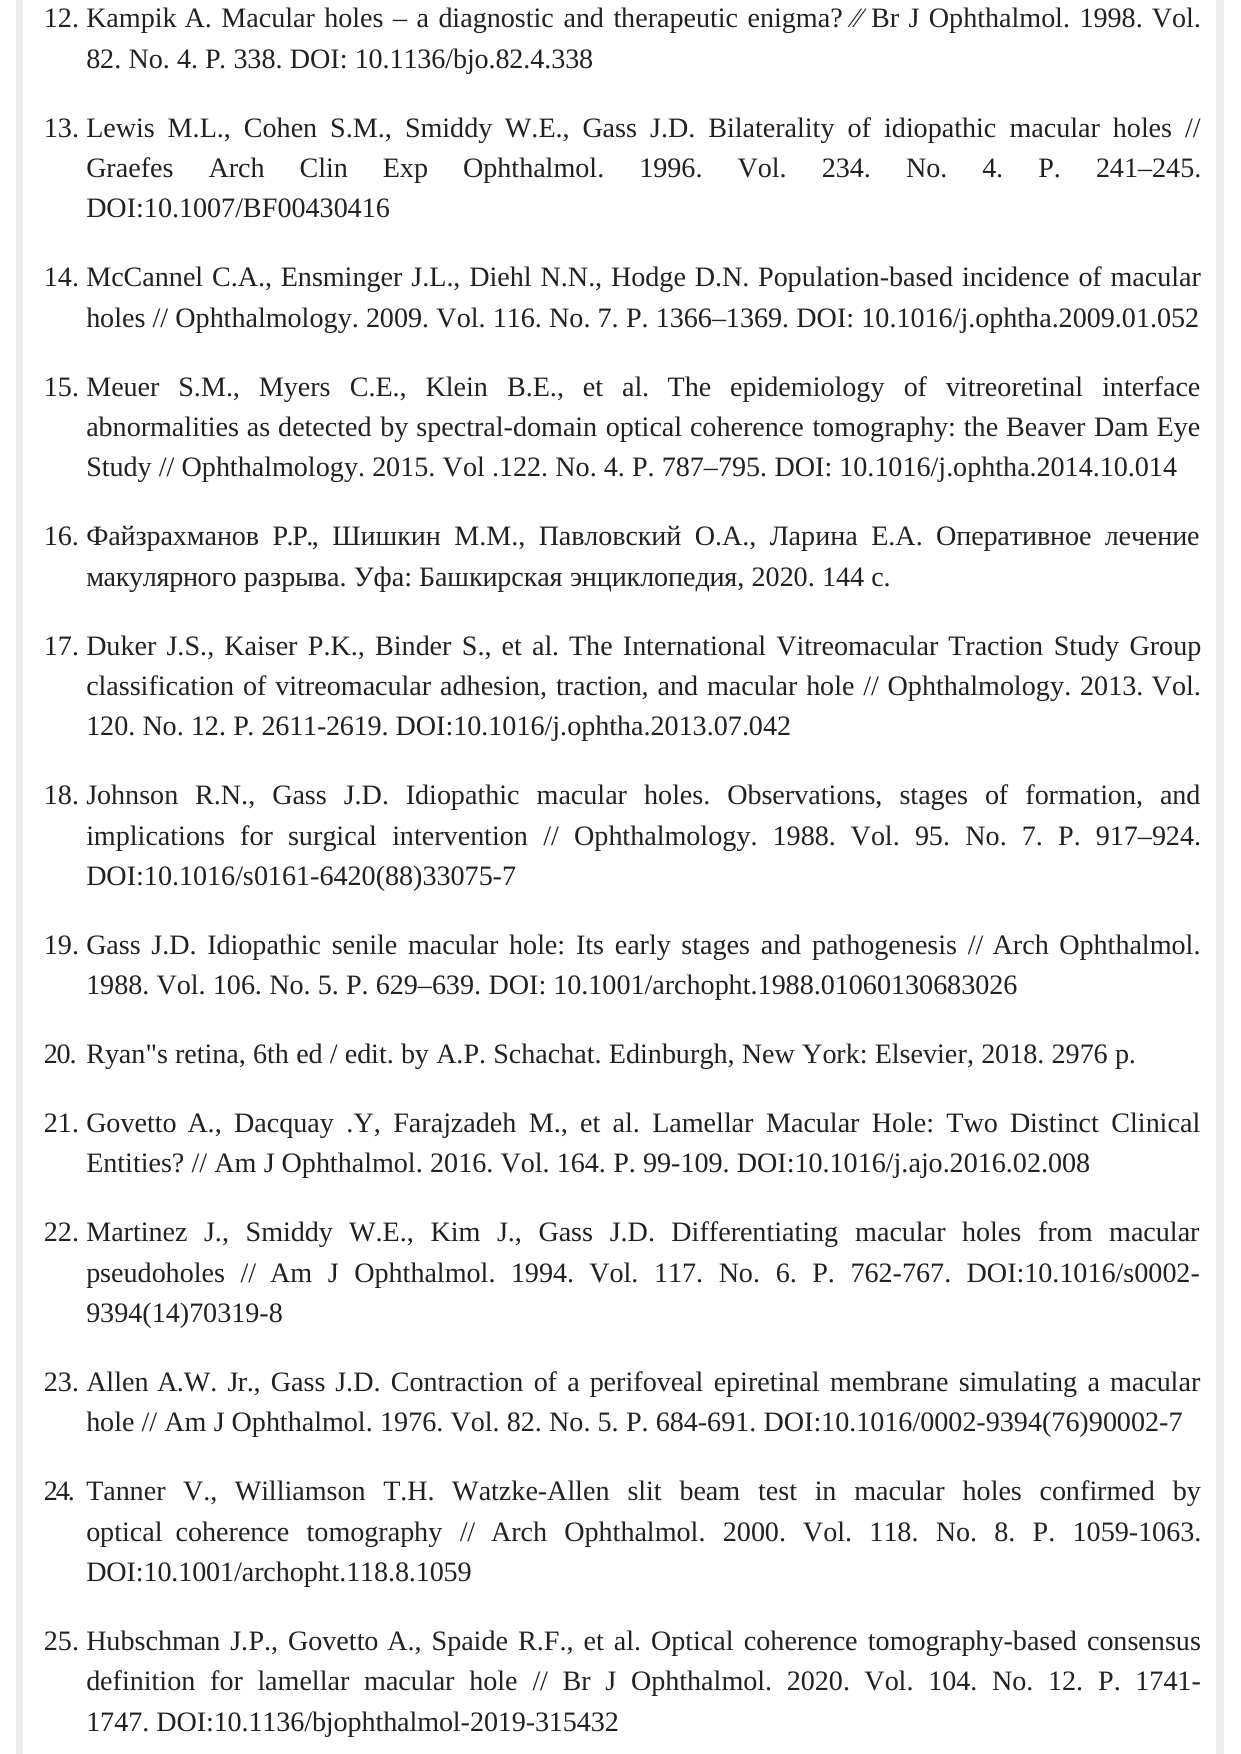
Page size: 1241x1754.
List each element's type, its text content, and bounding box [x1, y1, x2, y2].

list Meuer S.M., Myers C.E., Klein B.E., et al. The epidemiology of vitreoretinal interface abnormalities as detected by spectral-domain optical coherence tomography: the Beaver Dam Eye Study // Ophthalmology. 2015. Vol .122. No. 4. P. 787–795. DOI: 10.1016/j.ophtha.2014.10.014 [44, 370, 1201, 483]
list Tanner V., Williamson T.H. Watzke-Allen slit beam test in macular holes confirmed by optical coherence tomography // Arch Ophthalmol. 2000. Vol. 118. No. 8. P. 1059-1063. DOI:10.1001/archopht.118.8.1059 [44, 1474, 1201, 1588]
list Martinez J., Smiddy W.E., Kim J., Gass J.D. Differentiating macular holes from macular pseudoholes // Am J Ophthalmol. 1994. Vol. 117. No. 6. P. 762-767. DOI:10.1016/s0002- 9394(14)70319-8 [44, 1215, 1200, 1329]
list Lewis M.L., Cohen S.M., Smiddy W.E., Gass J.D. Bilaterality of idiopathic macular holes // Graefes Arch Clin Exp Ophthalmol. 1996. Vol. 234. No. 4. P. 241–245. DOI:10.1007/BF00430416 [44, 111, 1201, 224]
list McCannel C.A., Ensminger J.L., Diehl N.N., Hodge D.N. Population-based incidence of macular holes // Ophthalmology. 2009. Vol. 116. No. 7. P. 1366–1369. DOI: 10.1016/j.ophtha.2009.01.052 [44, 260, 1201, 333]
list Файзрахманов Р.Р., Шишкин М.М., Павловский О.А., Ларина Е.А. Оперативное лечение макулярного разрыва. Уфа: Башкирская энциклопедия, 2020. 144 с. [44, 519, 1201, 592]
list Kampik A. Macular holes – a diagnostic and therapeutic enigma? ⁄⁄ Br J Ophthalmol. 1998. Vol. 82. No. 4. P. 338. DOI: 10.1136/bjo.82.4.338 [44, 1, 1201, 74]
list Ryan"s retina, 6th ed / edit. by A.P. Schachat. Edinburgh, New York: Elsevier, 2018. 2976 p. [44, 1037, 1236, 1070]
list Duker J.S., Kaiser P.K., Binder S., et al. The International Vitreomacular Traction Study Group classification of vitreomacular adhesion, traction, and macular hole // Ophthalmology. 2013. Vol. 120. No. 12. P. 2611-2619. DOI:10.1016/j.ophtha.2013.07.042 [44, 629, 1201, 742]
list Gass J.D. Idiopathic senile macular hole: Its early stages and pathogenesis // Arch Ophthalmol. 1988. Vol. 106. No. 5. P. 629–639. DOI: 10.1001/archopht.1988.01060130683026 [44, 928, 1201, 1001]
list Allen A.W. Jr., Gass J.D. Contraction of a perifoveal epiretinal membrane simulating a macular hole // Am J Ophthalmol. 1976. Vol. 82. No. 5. P. 684-691. DOI:10.1016/0002-9394(76)90002-7 [44, 1365, 1201, 1438]
list Govetto A., Dacquay .Y, Farajzadeh M., et al. Lamellar Macular Hole: Two Distinct Clinical Entities? // Am J Ophthalmol. 2016. Vol. 164. P. 99-109. DOI:10.1016/j.ajo.2016.02.008 [44, 1106, 1201, 1179]
list Hubschman J.P., Govetto A., Spaide R.F., et al. Optical coherence tomography-based consensus definition for lamellar macular hole // Br J Ophthalmol. 2020. Vol. 104. No. 12. P. 1741-1747. DOI:10.1136/bjophthalmol-2019-315432 [44, 1624, 1201, 1737]
list Johnson R.N., Gass J.D. Idiopathic macular holes. Observations, stages of formation, and implications for surgical intervention // Ophthalmology. 1988. Vol. 95. No. 7. P. 917–924. DOI:10.1016/s0161-6420(88)33075-7 [44, 778, 1201, 892]
